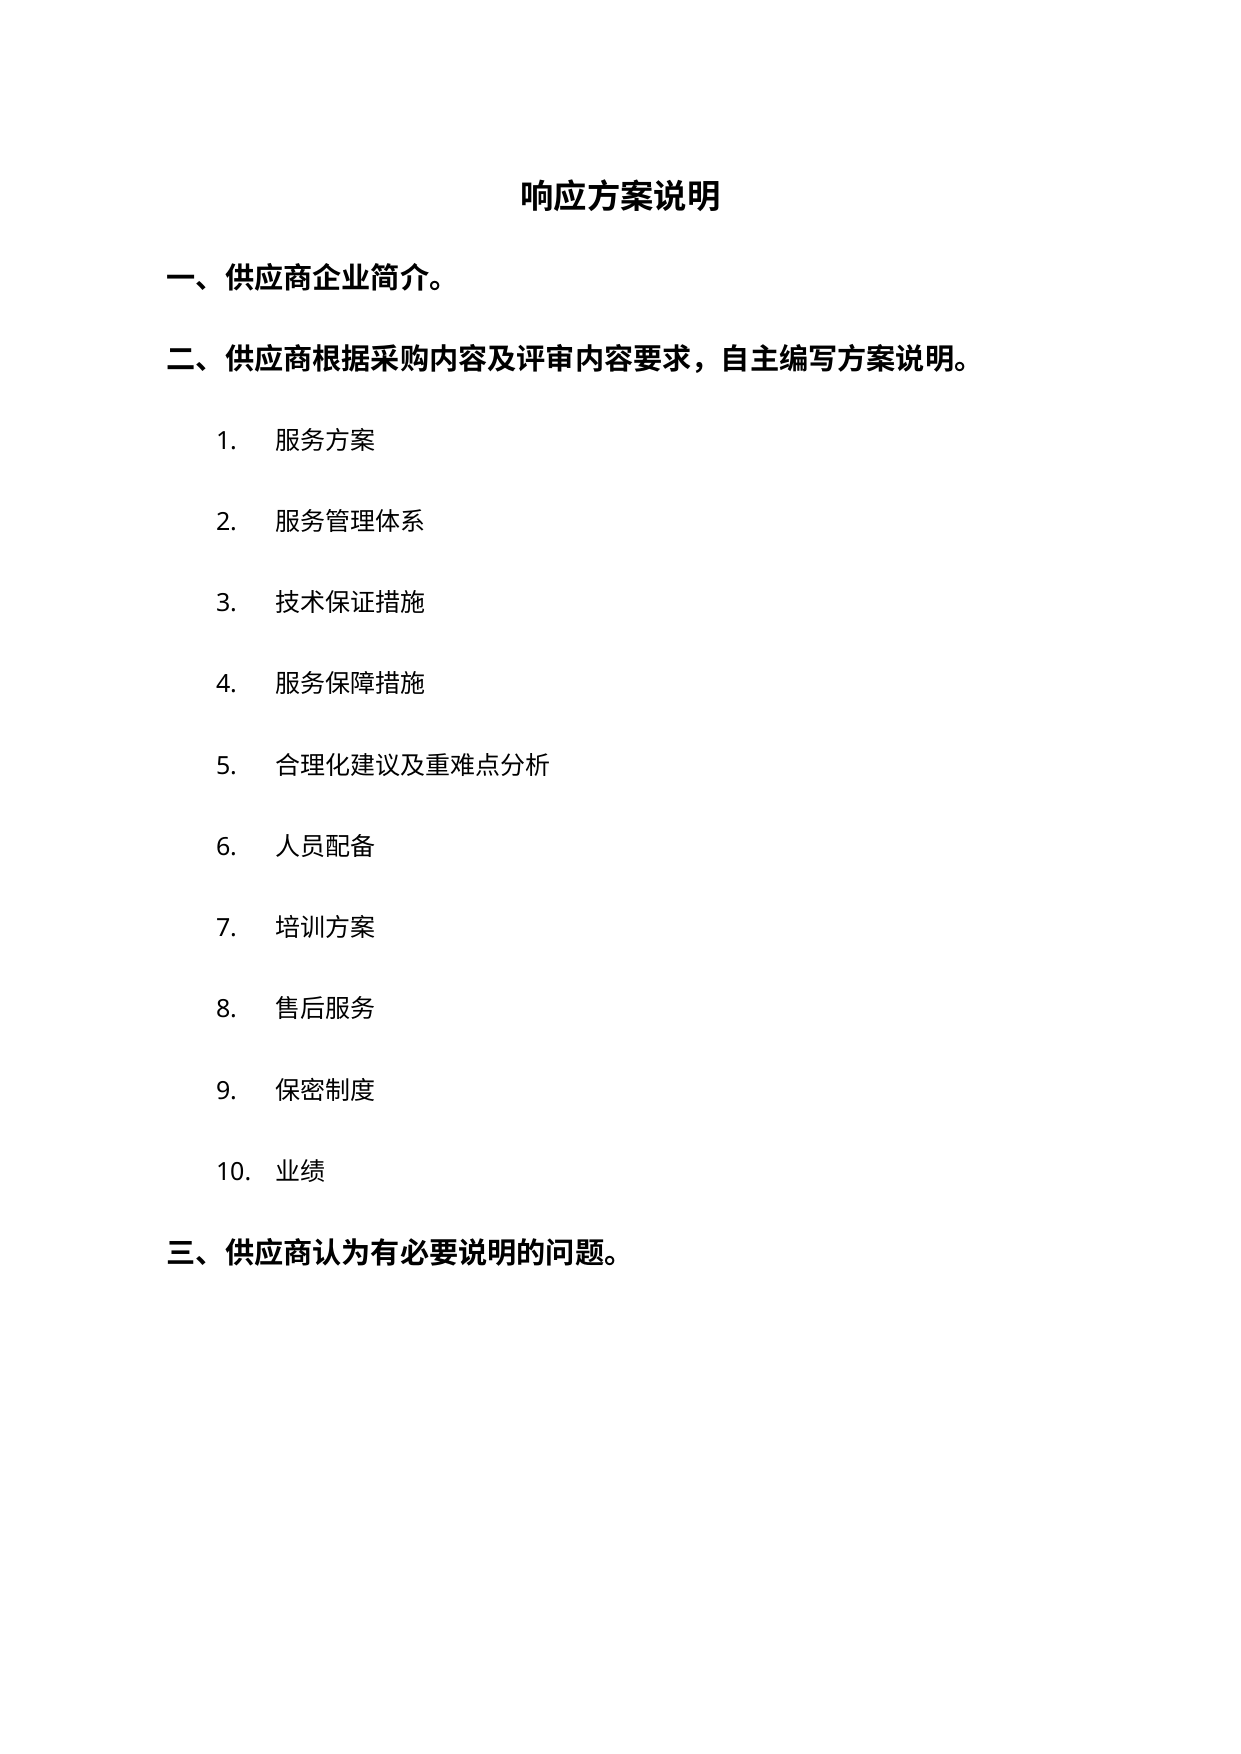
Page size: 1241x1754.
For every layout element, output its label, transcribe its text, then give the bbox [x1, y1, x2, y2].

text 5. 合理化建议及重难点分析 [210, 731, 1053, 796]
text 二、供应商根据采购内容及评审内容要求，自主编写方案说明。 [166, 324, 1053, 389]
text 10. 业绩 [210, 1137, 1053, 1202]
text 一、供应商企业简介。 [166, 243, 1053, 308]
text 4. 服务保障措施 [210, 649, 1053, 714]
text 3. 技术保证措施 [210, 568, 1053, 633]
text 9. 保密制度 [210, 1056, 1053, 1121]
text 7. 培训方案 [210, 893, 1053, 958]
text 三、供应商认为有必要说明的问题。 [166, 1218, 1053, 1283]
text 8. 售后服务 [210, 974, 1053, 1039]
text 1. 服务方案 [210, 406, 1053, 471]
text 响应方案说明 [187, 162, 1053, 227]
text 6. 人员配备 [210, 812, 1053, 877]
text 2. 服务管理体系 [210, 487, 1053, 552]
